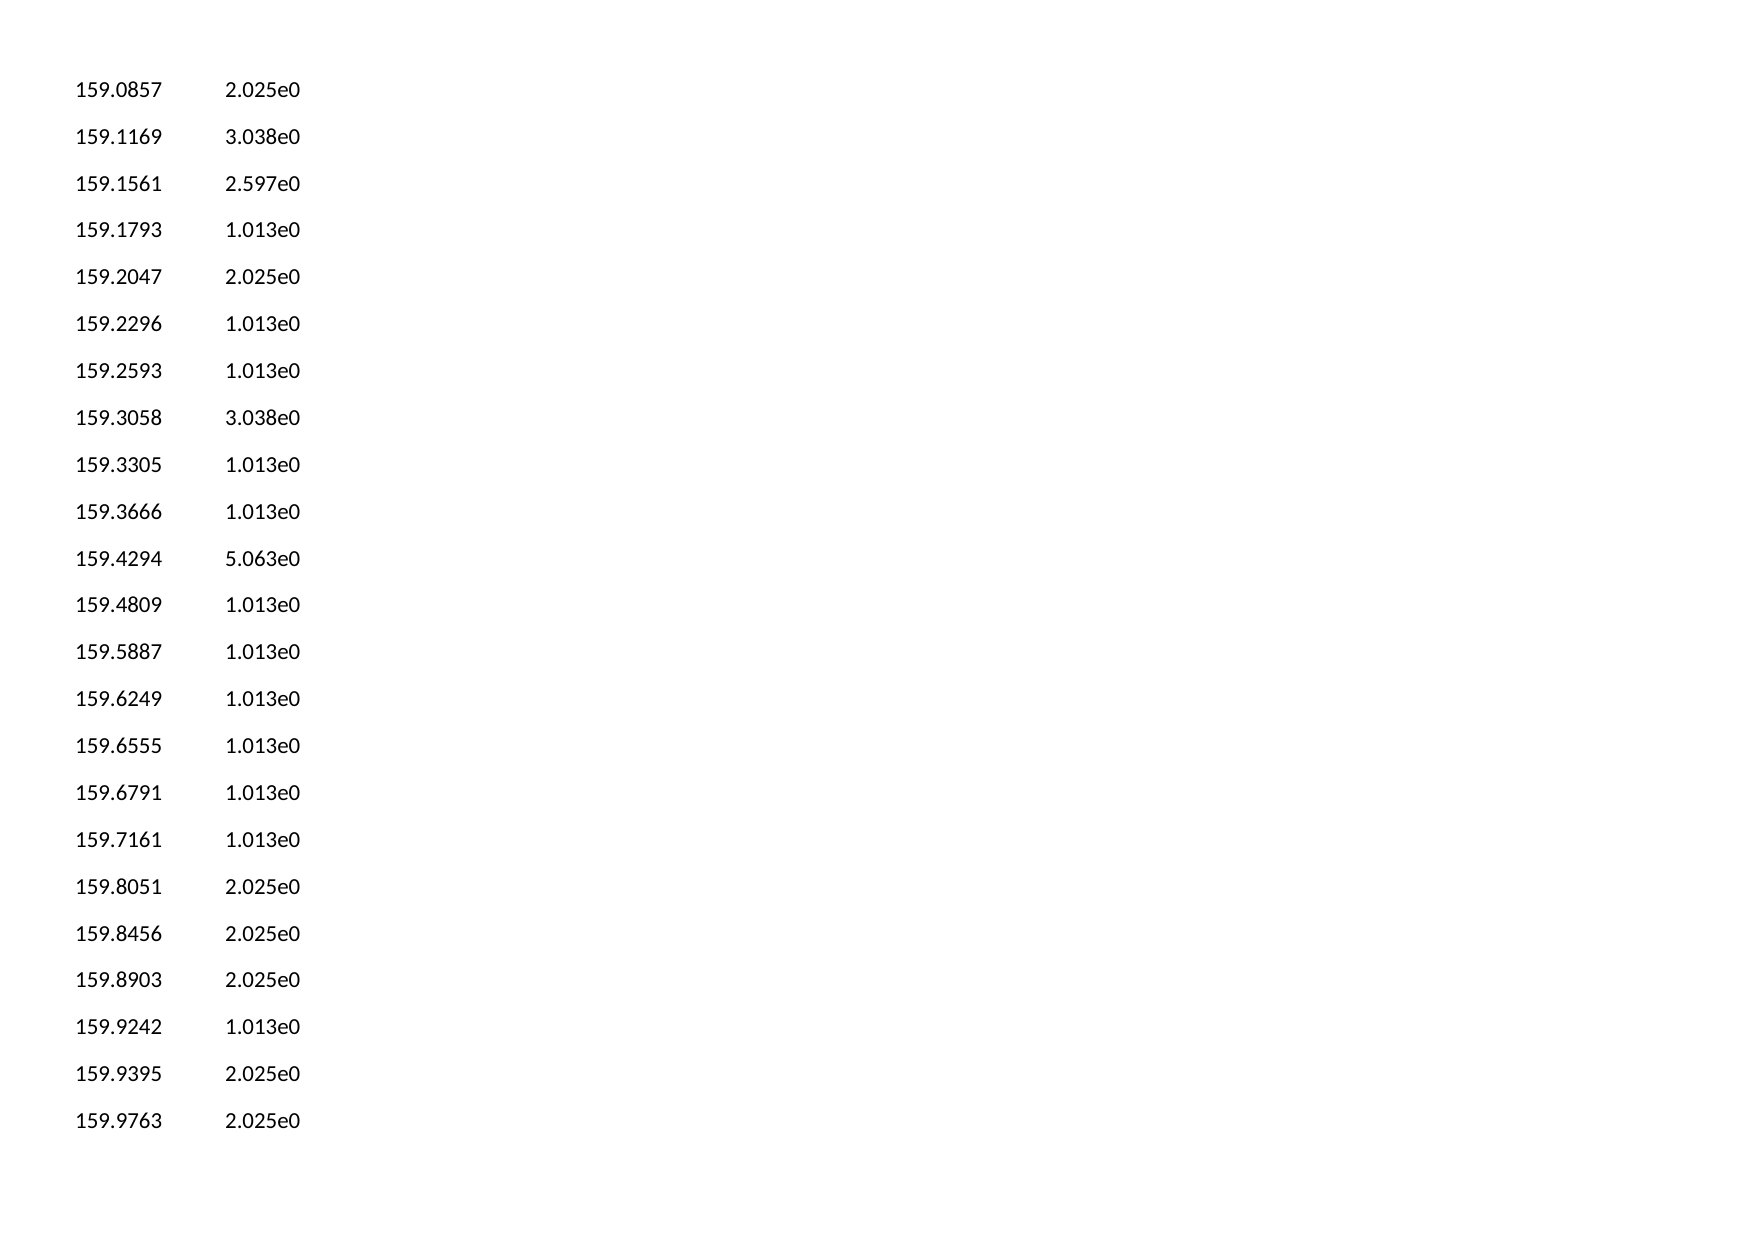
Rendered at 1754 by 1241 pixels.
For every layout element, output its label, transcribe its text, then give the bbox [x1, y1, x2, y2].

text 159.6791 1.013e0 [75, 778, 1679, 806]
text 159.2593 1.013e0 [75, 356, 1679, 384]
text 159.7161 1.013e0 [75, 825, 1679, 853]
text 159.3305 1.013e0 [75, 450, 1679, 478]
text 159.2296 1.013e0 [75, 309, 1679, 337]
text 159.1169 3.038e0 [75, 122, 1679, 150]
text 159.9763 2.025e0 [75, 1106, 1679, 1134]
text 159.8051 2.025e0 [75, 872, 1679, 900]
text 159.1793 1.013e0 [75, 216, 1679, 244]
text 159.9242 1.013e0 [75, 1012, 1679, 1041]
text 159.6555 1.013e0 [75, 731, 1679, 759]
text 159.9395 2.025e0 [75, 1059, 1679, 1087]
text 159.8456 2.025e0 [75, 919, 1679, 947]
text 159.3058 3.038e0 [75, 403, 1679, 431]
text 159.5887 1.013e0 [75, 637, 1679, 666]
text 159.0857 2.025e0 [75, 75, 1679, 103]
text 159.3666 1.013e0 [75, 497, 1679, 525]
text 159.4294 5.063e0 [75, 544, 1679, 572]
text 159.1561 2.597e0 [75, 169, 1679, 197]
text 159.8903 2.025e0 [75, 966, 1679, 994]
text 159.6249 1.013e0 [75, 684, 1679, 712]
text 159.4809 1.013e0 [75, 591, 1679, 619]
text 159.2047 2.025e0 [75, 262, 1679, 291]
